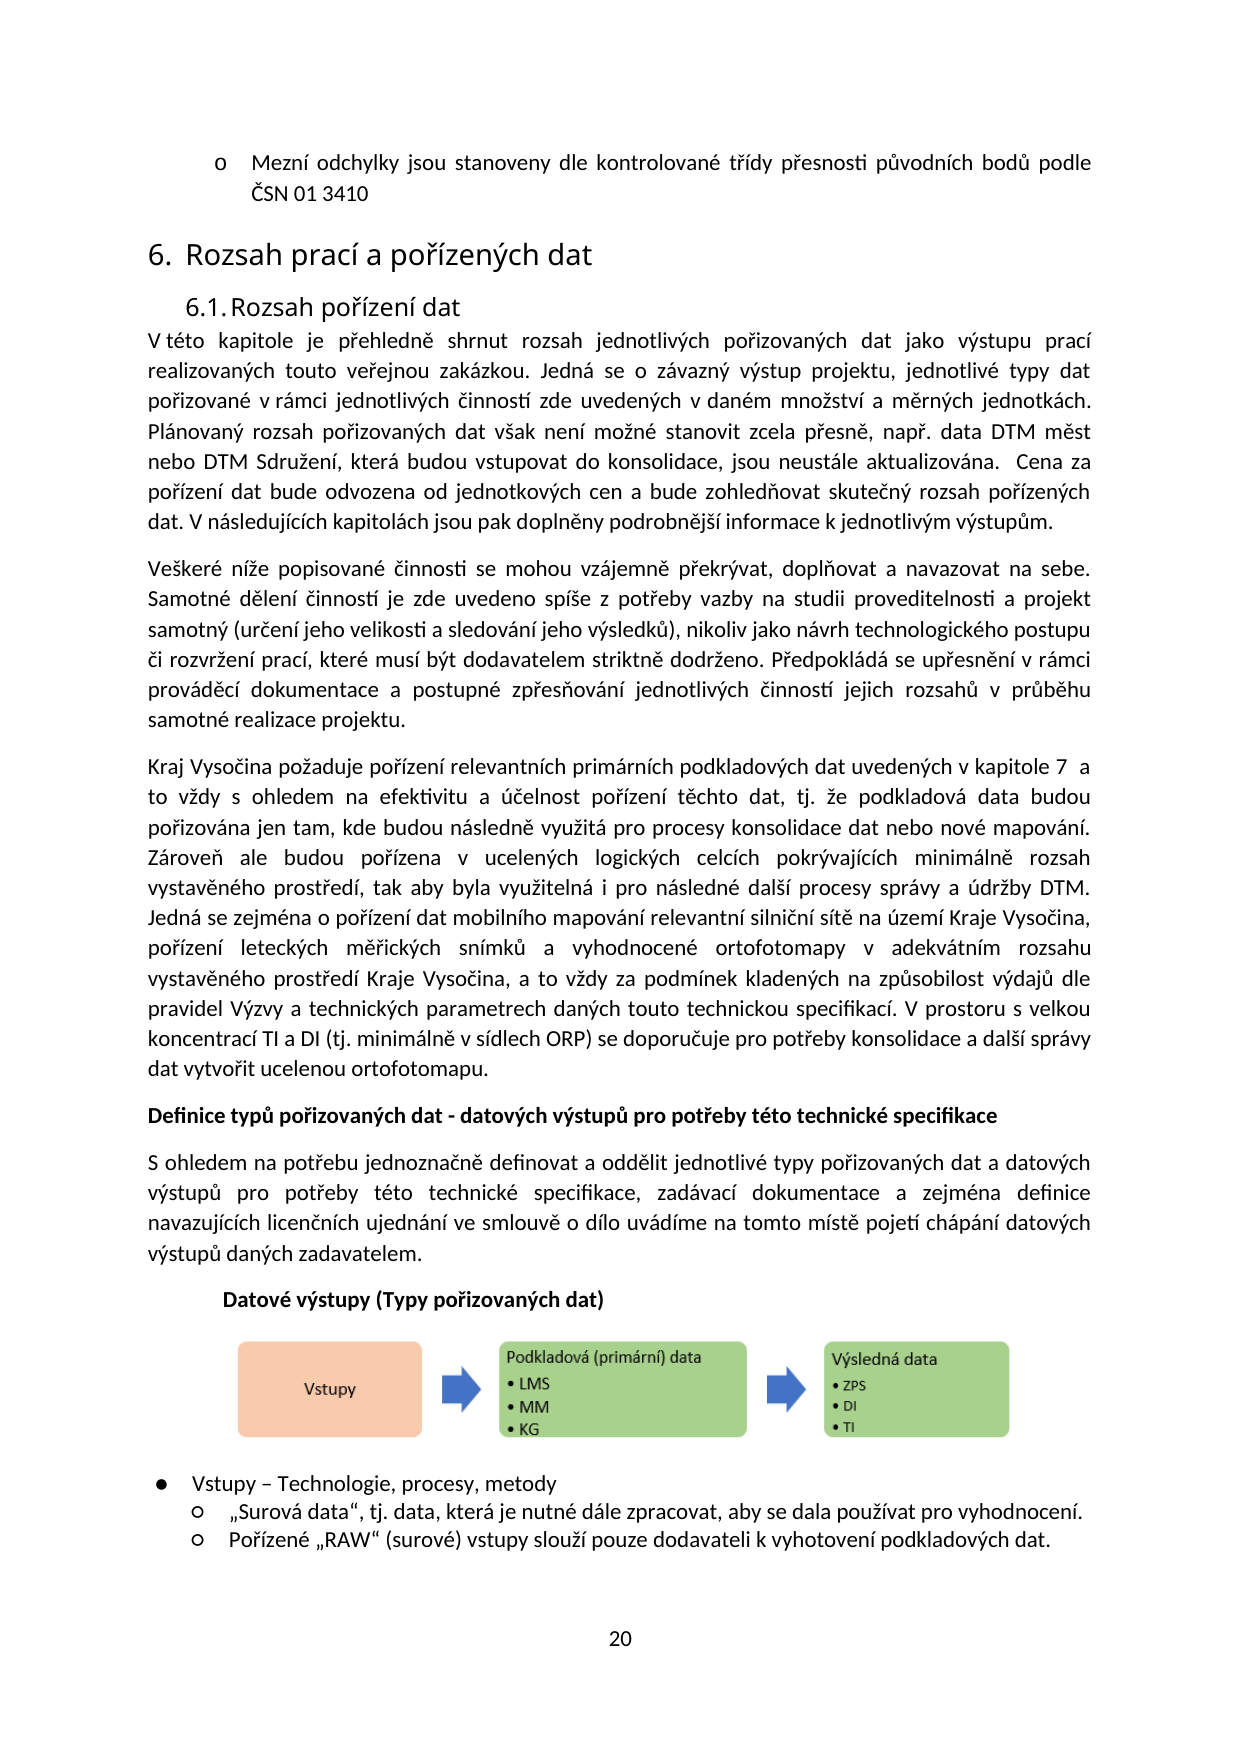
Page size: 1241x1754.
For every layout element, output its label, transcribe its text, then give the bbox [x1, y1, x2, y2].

subtitle Rozsah pořízení dat [185, 289, 1093, 323]
text Definice typů pořizovaných dat - datových výstupů pro potřeby této technické specifikace [148, 1101, 1093, 1129]
text Veškeré níže popisované činnosti se mohou vzájemně překrývat, doplňovat a navazovat na sebe. Samotné dělení činností je zde uvedeno spíše z potřeby vazby na studii proveditelnosti a projekt samotný (určení jeho velikosti a sledování jeho výsledků), nikoliv jako návrh technologického postupu či rozvržení prací, které musí být dodavatelem striktně dodrženo. Předpokládá se upřesnění v rámci prováděcí dokumentace a postupné zpřesňování jednotlivých činností jejich rozsahů v průběhu samotné realizace projektu. [148, 554, 1093, 733]
text Datové výstupy (Typy pořizovaných dat) [148, 1286, 1093, 1314]
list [213, 148, 1093, 207]
subtitle Rozsah prací a pořízených dat [148, 234, 1093, 274]
list Pořízené „RAW“ (surové) vstupy slouží pouze dodavateli k vyhotovení podkladových dat. [191, 1525, 1093, 1553]
list „Surová data“, tj. data, která je nutné dále zpracovat, aby se dala používat pro vyhodnocení. [191, 1497, 1093, 1525]
picture [222, 1332, 1021, 1450]
list Vstupy – Technologie, procesy, metody [154, 1469, 1093, 1497]
text V této kapitole je přehledně shrnut rozsah jednotlivých pořizovaných dat jako výstupu prací realizovaných touto veřejnou zakázkou. Jedná se o závazný výstup projektu, jednotlivé typy dat pořizované v rámci jednotlivých činností zde uvedených v daném množství a měrných jednotkách. Plánovaný rozsah pořizovaných dat však není možné stanovit zcela přesně, např. data DTM měst nebo DTM Sdružení, která budou vstupovat do konsolidace, jsou neustále aktualizována. Cena za pořízení dat bude odvozena od jednotkových cen a bude zohledňovat skutečný rozsah pořízených dat. V následujících kapitolách jsou pak doplněny podrobnější informace k jednotlivým výstupům. [148, 326, 1093, 536]
text S ohledem na potřebu jednoznačně definovat a oddělit jednotlivé typy pořizovaných dat a datových výstupů pro potřeby této technické specifikace, zadávací dokumentace a zejména definice navazujících licenčních ujednání ve smlouvě o dílo uvádíme na tomto místě pojetí chápání datových výstupů daných zadavatelem. [148, 1148, 1093, 1267]
text Kraj Vysočina požaduje pořízení relevantních primárních podkladových dat uvedených v kapitole 7 a to vždy s ohledem na efektivitu a účelnost pořízení těchto dat, tj. že podkladová data budou pořizována jen tam, kde budou následně využitá pro procesy konsolidace dat nebo nové mapování. Zároveň ale budou pořízena v ucelených logických celcích pokrývajících minimálně rozsah vystavěného prostředí, tak aby byla využitelná i pro následné další procesy správy a údržby DTM. Jedná se zejména o pořízení dat mobilního mapování relevantní silniční sítě na území Kraje Vysočina, pořízení leteckých měřických snímků a vyhodnocené ortofotomapy v adekvátním rozsahu vystavěného prostředí Kraje Vysočina, a to vždy za podmínek kladených na způsobilost výdajů dle pravidel Výzvy a technických parametrech daných touto technickou specifikací. V prostoru s velkou koncentrací TI a DI (tj. minimálně v sídlech ORP) se doporučuje pro potřeby konsolidace a další správy dat vytvořit ucelenou ortofotomapu. [148, 752, 1093, 1082]
